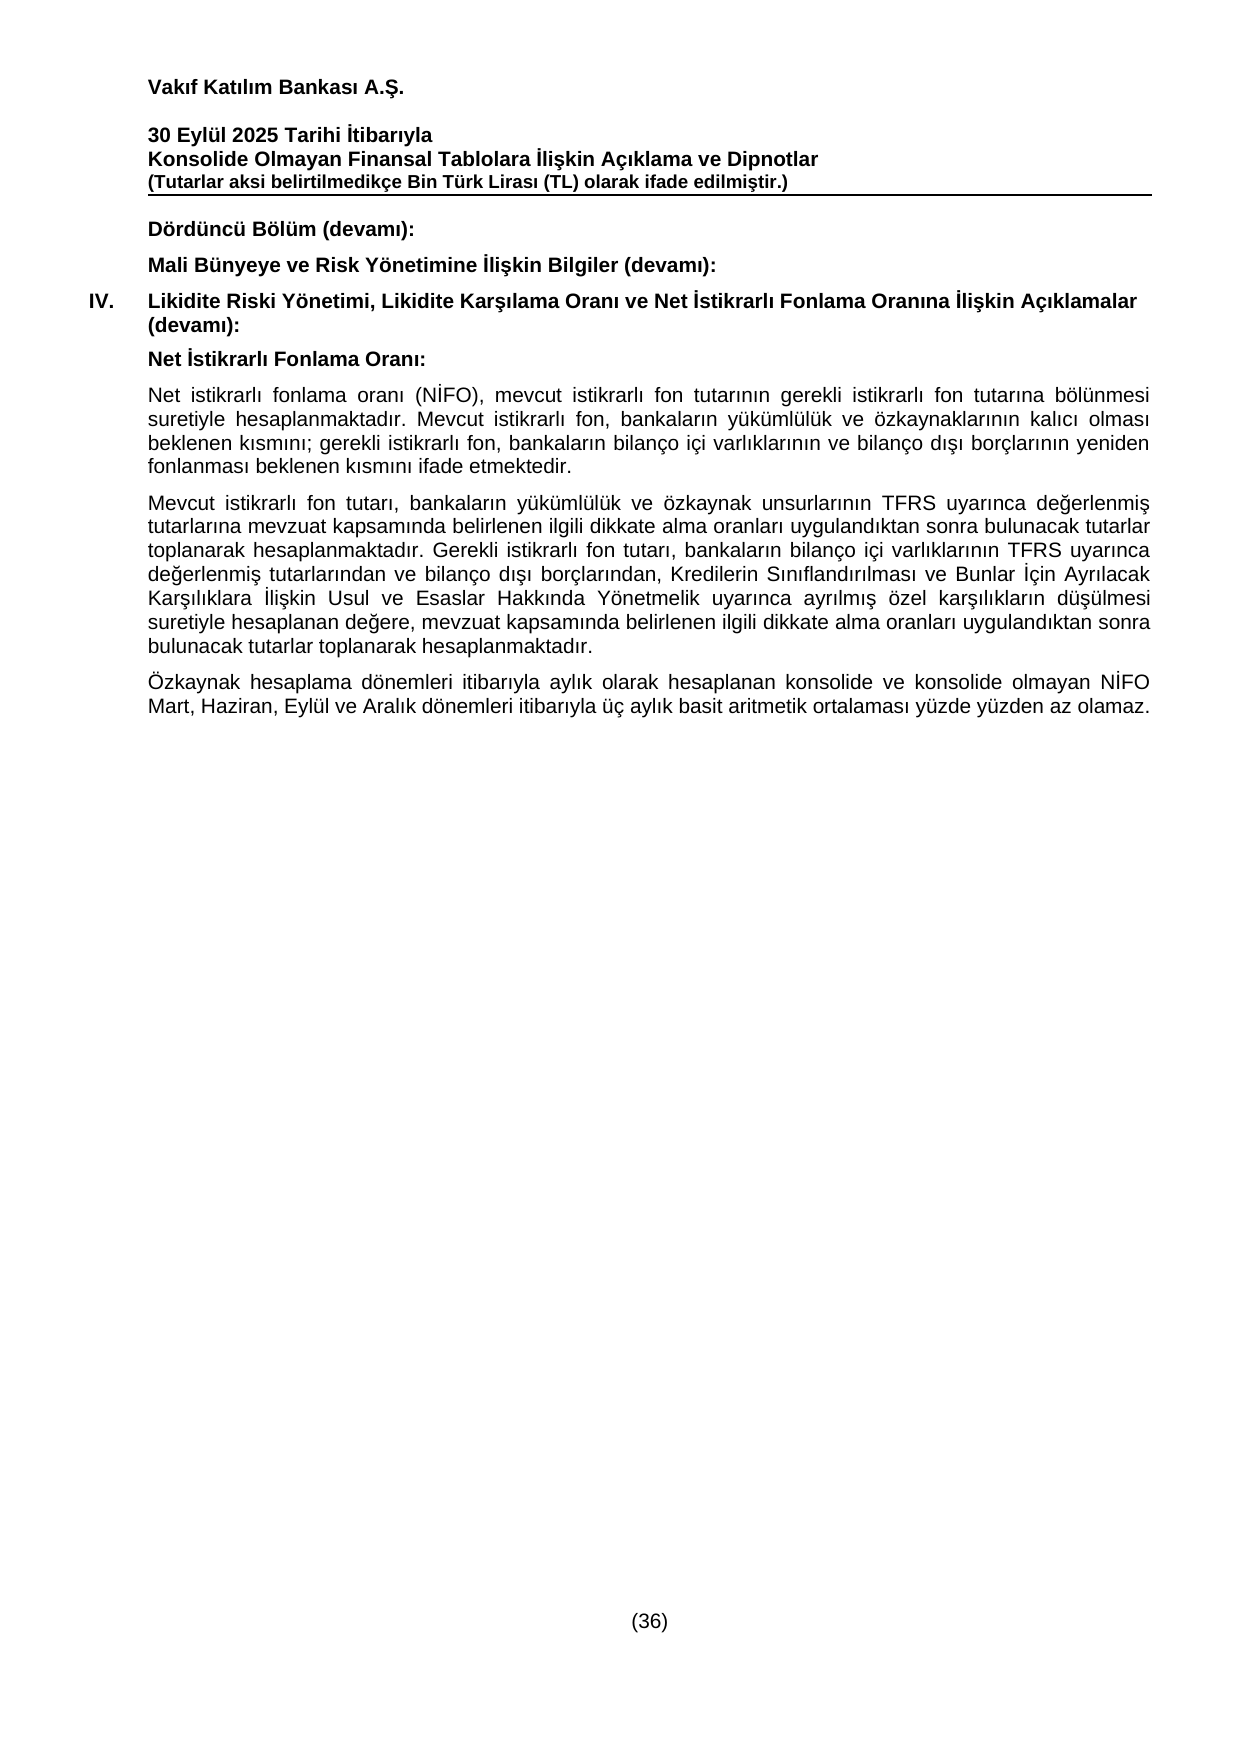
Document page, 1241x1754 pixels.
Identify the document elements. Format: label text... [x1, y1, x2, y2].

text Mevcut istikrarlı fon tutarı, bankaların yükümlülük ve özkaynak unsurlarının TFRS uyarınca değerlenmiş tutarlarına mevzuat kapsamında belirlenen ilgili dikkate alma oranları uygulandıktan sonra bulunacak tutarlar toplanarak hesaplanmaktadır. Gerekli istikrarlı fon tutarı, bankaların bilanço içi varlıklarının TFRS uyarınca değerlenmiş tutarlarından ve bilanço dışı borçlarından, Kredilerin Sınıflandırılması ve Bunlar İçin Ayrılacak Karşılıklara İlişkin Usul ve Esaslar Hakkında Yönetmelik uyarınca ayrılmış özel karşılıkların düşülmesi suretiyle hesaplanan değere, mevzuat kapsamında belirlenen ilgili dikkate alma oranları uygulandıktan sonra bulunacak tutarlar toplanarak hesaplanmaktadır. [148, 490, 1152, 658]
text Özkaynak hesaplama dönemleri itibarıyla aylık olarak hesaplanan konsolide ve konsolide olmayan NİFO Mart, Haziran, Eylül ve Aralık dönemleri itibarıyla üç aylık basit aritmetik ortalaması yüzde yüzden az olamaz. [148, 670, 1152, 718]
text IV. Likidite Riski Yönetimi, Likidite Karşılama Oranı ve Net İstikrarlı Fonlama Oranına İlişkin Açıklamalar (devamı): [89, 289, 1152, 337]
text Dördüncü Bölüm (devamı): [148, 217, 1152, 241]
text Net istikrarlı fonlama oranı (NİFO), mevcut istikrarlı fon tutarının gerekli istikrarlı fon tutarına bölünmesi suretiyle hesaplanmaktadır. Mevcut istikrarlı fon, bankaların yükümlülük ve özkaynaklarının kalıcı olması beklenen kısmını; gerekli istikrarlı fon, bankaların bilanço içi varlıklarının ve bilanço dışı borçlarının yeniden fonlanması beklenen kısmını ifade etmektedir. [148, 382, 1152, 478]
text Mali Bünyeye ve Risk Yönetimine İlişkin Bilgiler (devamı): [148, 253, 1152, 277]
text Net İstikrarlı Fonlama Oranı: [148, 347, 1152, 371]
